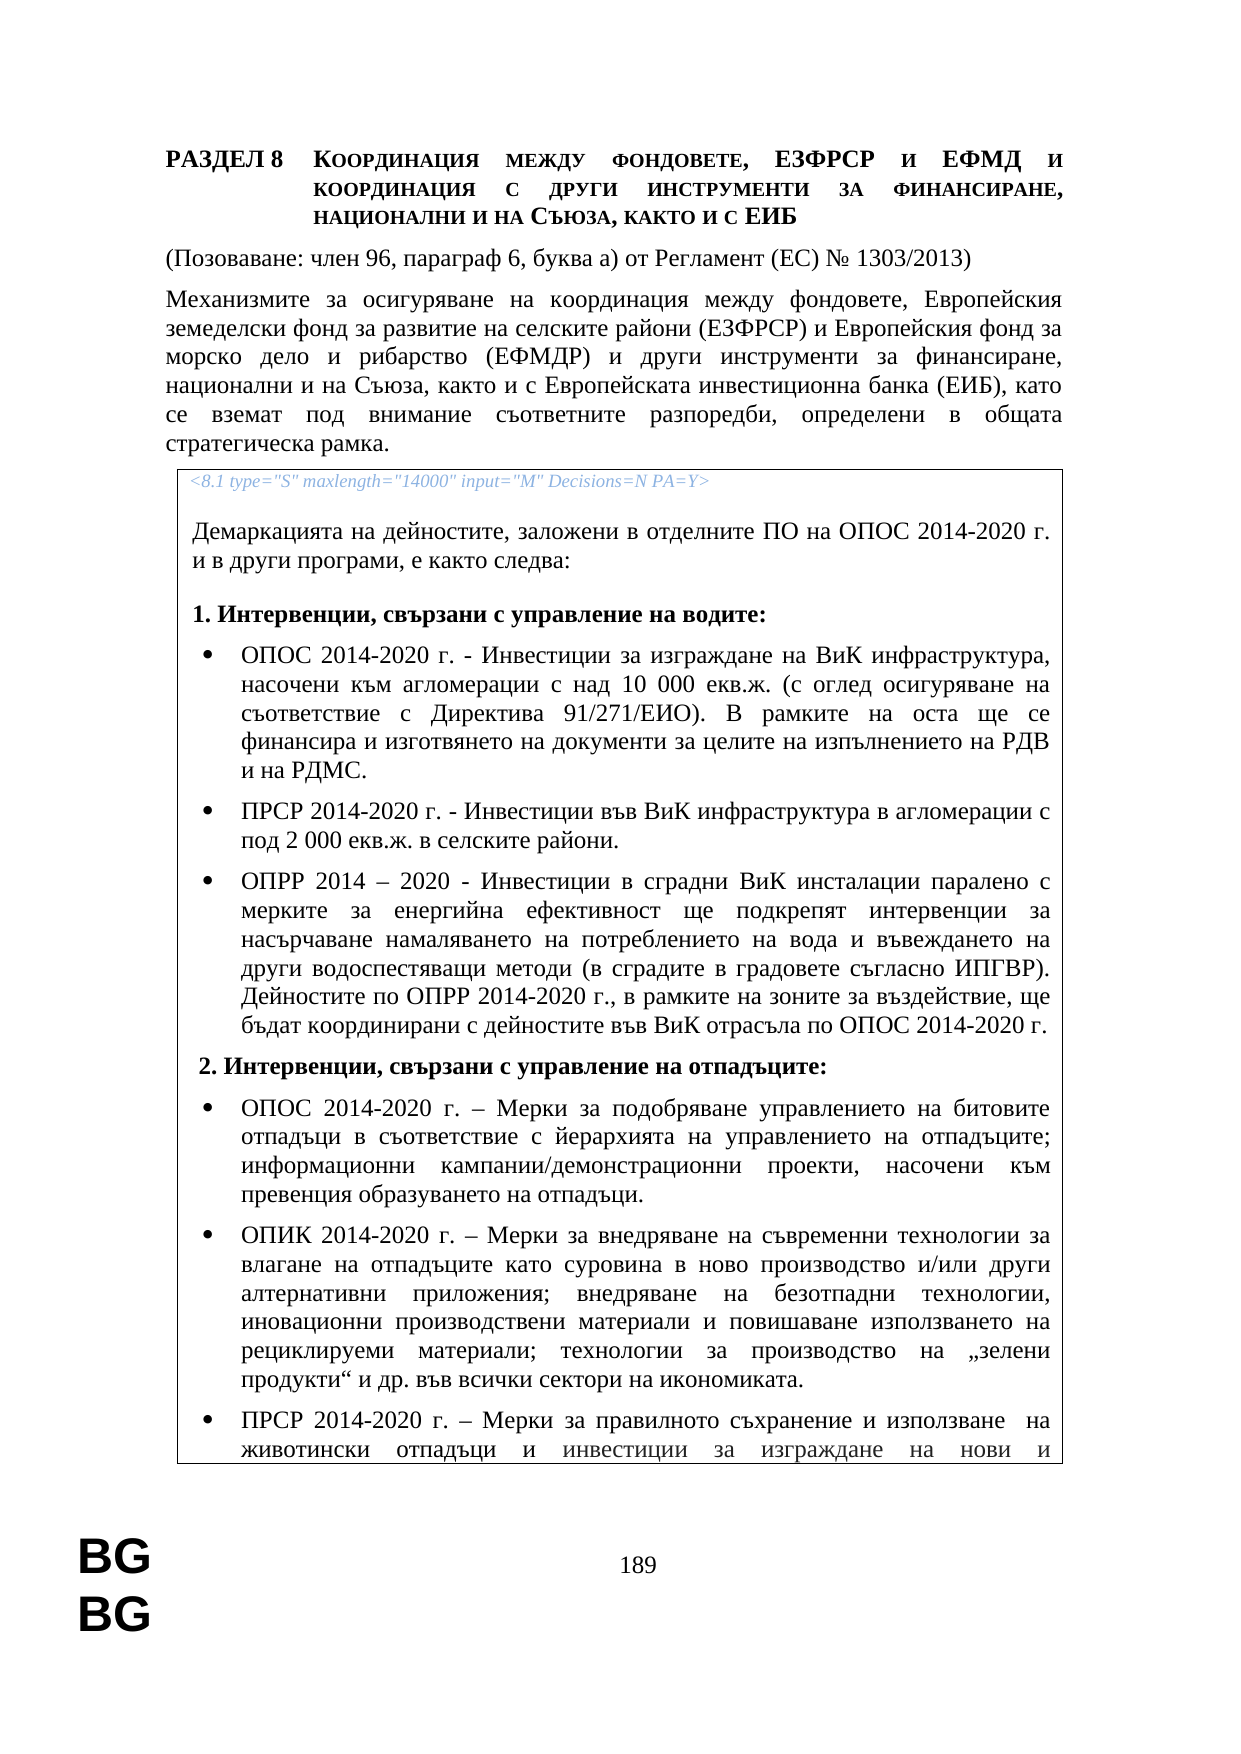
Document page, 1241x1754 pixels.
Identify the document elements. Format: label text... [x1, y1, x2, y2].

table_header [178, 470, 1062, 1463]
text (Позоваване: член 96, параграф 6, буква а) от Регламент (EС) № 1303/2013) [165, 243, 1063, 271]
text Механизмите за осигуряване на координация между фондовете, Европейския земеделски фонд за развитие на селските райони (ЕЗФРСР) и Европейския фонд за морско дело и рибарство (ЕФМДР) и други инструменти за финансиране, национални и на Съюза, както и с Европейската инвестиционна банка (ЕИБ), като се вземат под внимание съответните разпоредби, определени в общата стратегическа рамка. [165, 284, 1063, 456]
subtitle РАЗДЕЛ 8 Координация между фондовете, ЕЗФРСР и ЕФМД и координация с други инструменти за финансиране, национални и на Съюза, както и с ЕИБ [165, 144, 1063, 230]
